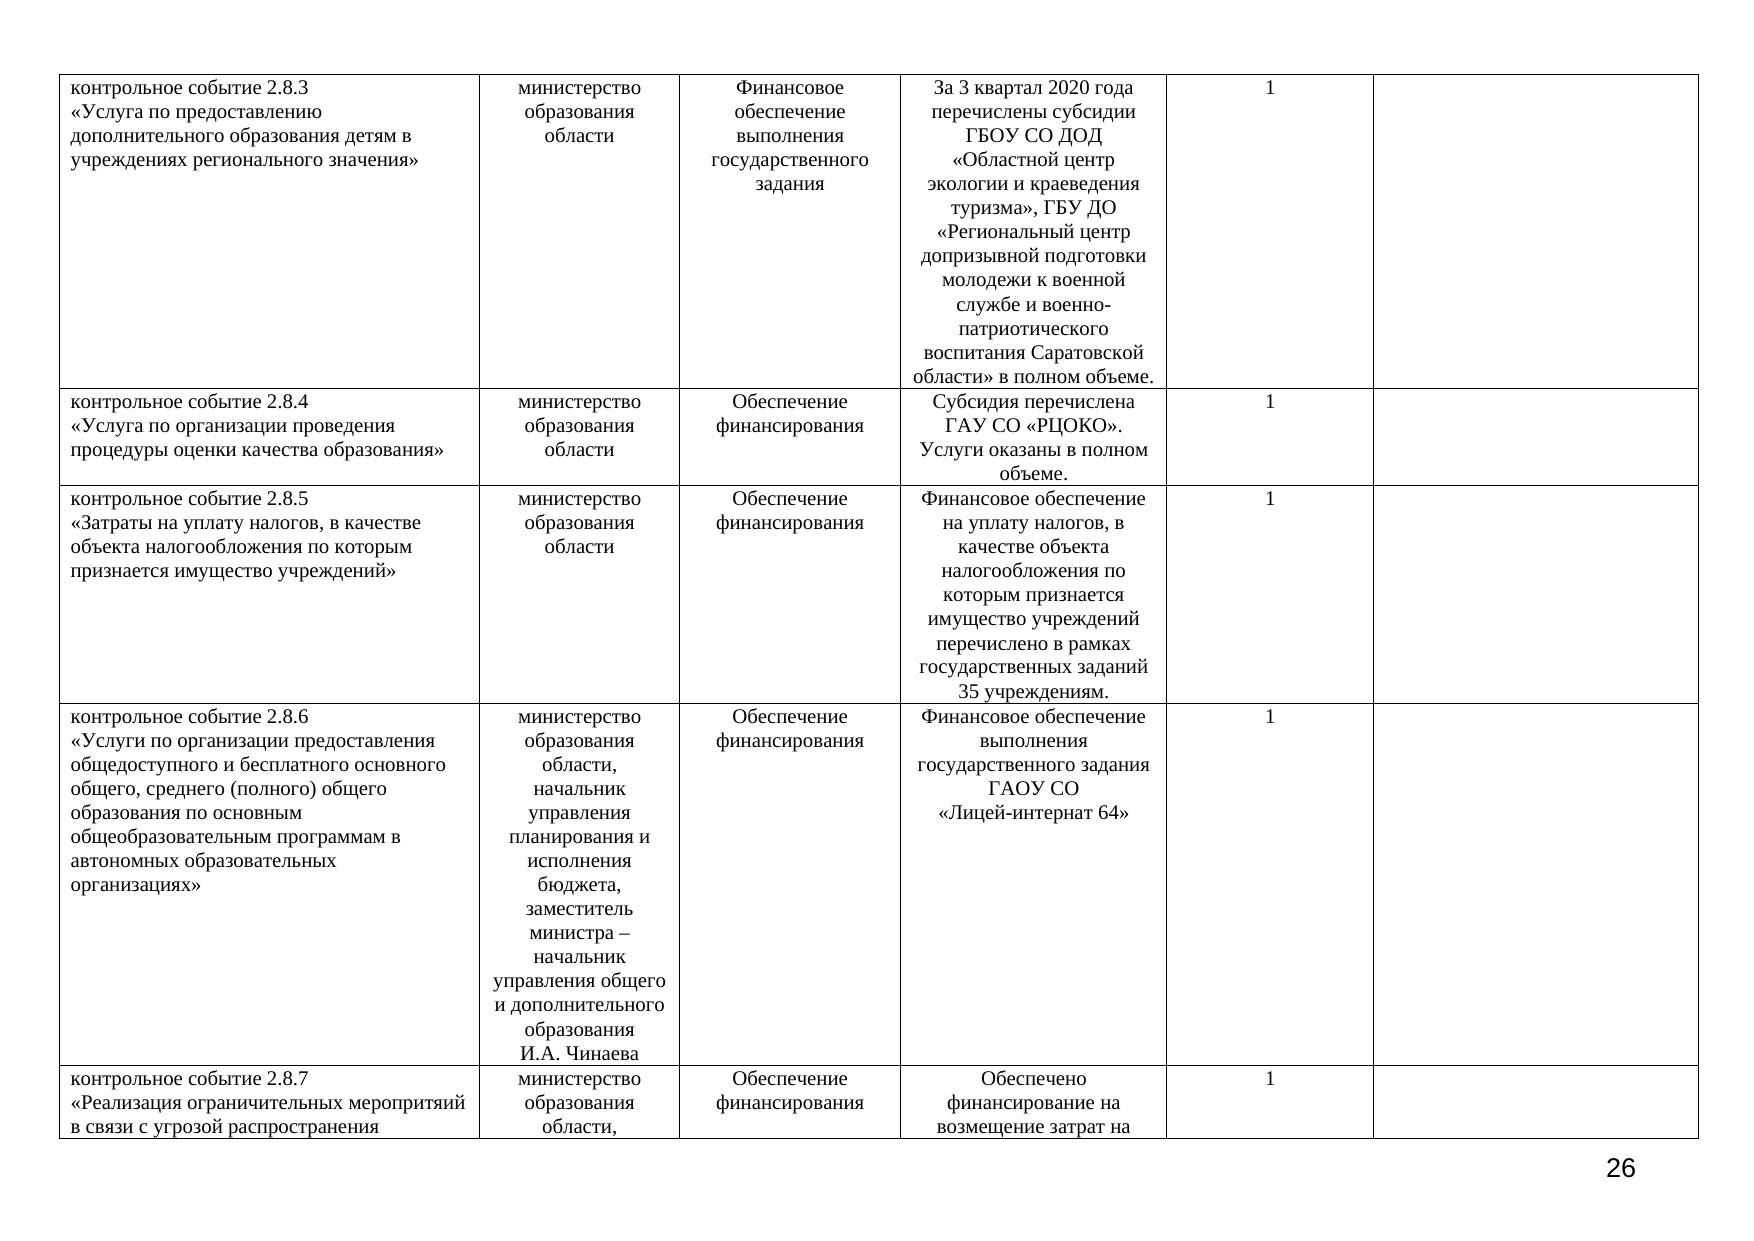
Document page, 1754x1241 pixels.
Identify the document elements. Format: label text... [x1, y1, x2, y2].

table_cell [1374, 75, 1698, 388]
table_cell контрольное событие 2.8.4 «Услуга по организации проведения процедуры оценки качества образования» [60, 389, 479, 485]
table_cell [1374, 1066, 1698, 1138]
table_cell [901, 1066, 1166, 1138]
table_cell контрольное событие 2.8.6 «Услуги по организации предоставления общедоступного и бесплатного основного общего, среднего (полного) общего образования по основным общеобразовательным программам в автономных образовательных организациях» [60, 704, 479, 1064]
table_cell контрольное событие 2.8.3 «Услуга по предоставлению дополнительного образования детям в учреждениях регионального значения» [60, 75, 479, 388]
table_cell 1 [1167, 486, 1373, 703]
table_cell министерство образования области [480, 389, 679, 485]
table_cell 1 [1167, 389, 1373, 485]
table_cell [680, 75, 900, 388]
table_cell За 3 квартал 2020 года перечислены субсидии ГБОУ СО ДОД «Областной центр экологии и краеведения туризма», ГБУ ДО «Региональный центр допризывной подготовки молодежи к военной службе и военно-патриотического воспитания Саратовской области» в полном объеме. [901, 75, 1166, 388]
table_cell Финансовое обеспечение выполнения государственного задания ГАОУ СО «Лицей-интернат 64» [901, 704, 1166, 1064]
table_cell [680, 1066, 900, 1138]
table_cell Финансовое обеспечение на уплату налогов, в качестве объекта налогообложения по которым признается имущество учреждений перечислено в рамках государственных заданий 35 учреждениям. [901, 486, 1166, 703]
table_cell Субсидия перечислена ГАУ СО «РЦОКО». Услуги оказаны в полном объеме. [901, 389, 1166, 485]
table_cell контрольное событие 2.8.5 «Затраты на уплату налогов, в качестве объекта налогообложения по которым признается имущество учреждений» [60, 486, 479, 703]
table_cell [1374, 486, 1698, 703]
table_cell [480, 75, 679, 388]
table_cell 1 [1167, 1066, 1373, 1138]
table_cell министерство образования области [480, 486, 679, 703]
table_cell 1 [1167, 704, 1373, 1064]
table_cell Обеспечение финансирования [680, 704, 900, 1064]
table_cell Обеспечение финансирования [680, 389, 900, 485]
table_cell Обеспечение финансирования [680, 486, 900, 703]
table_cell [1374, 704, 1698, 1064]
table_cell [1374, 389, 1698, 485]
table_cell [480, 1066, 679, 1138]
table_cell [60, 1066, 479, 1138]
table_cell 1 [1167, 75, 1373, 388]
